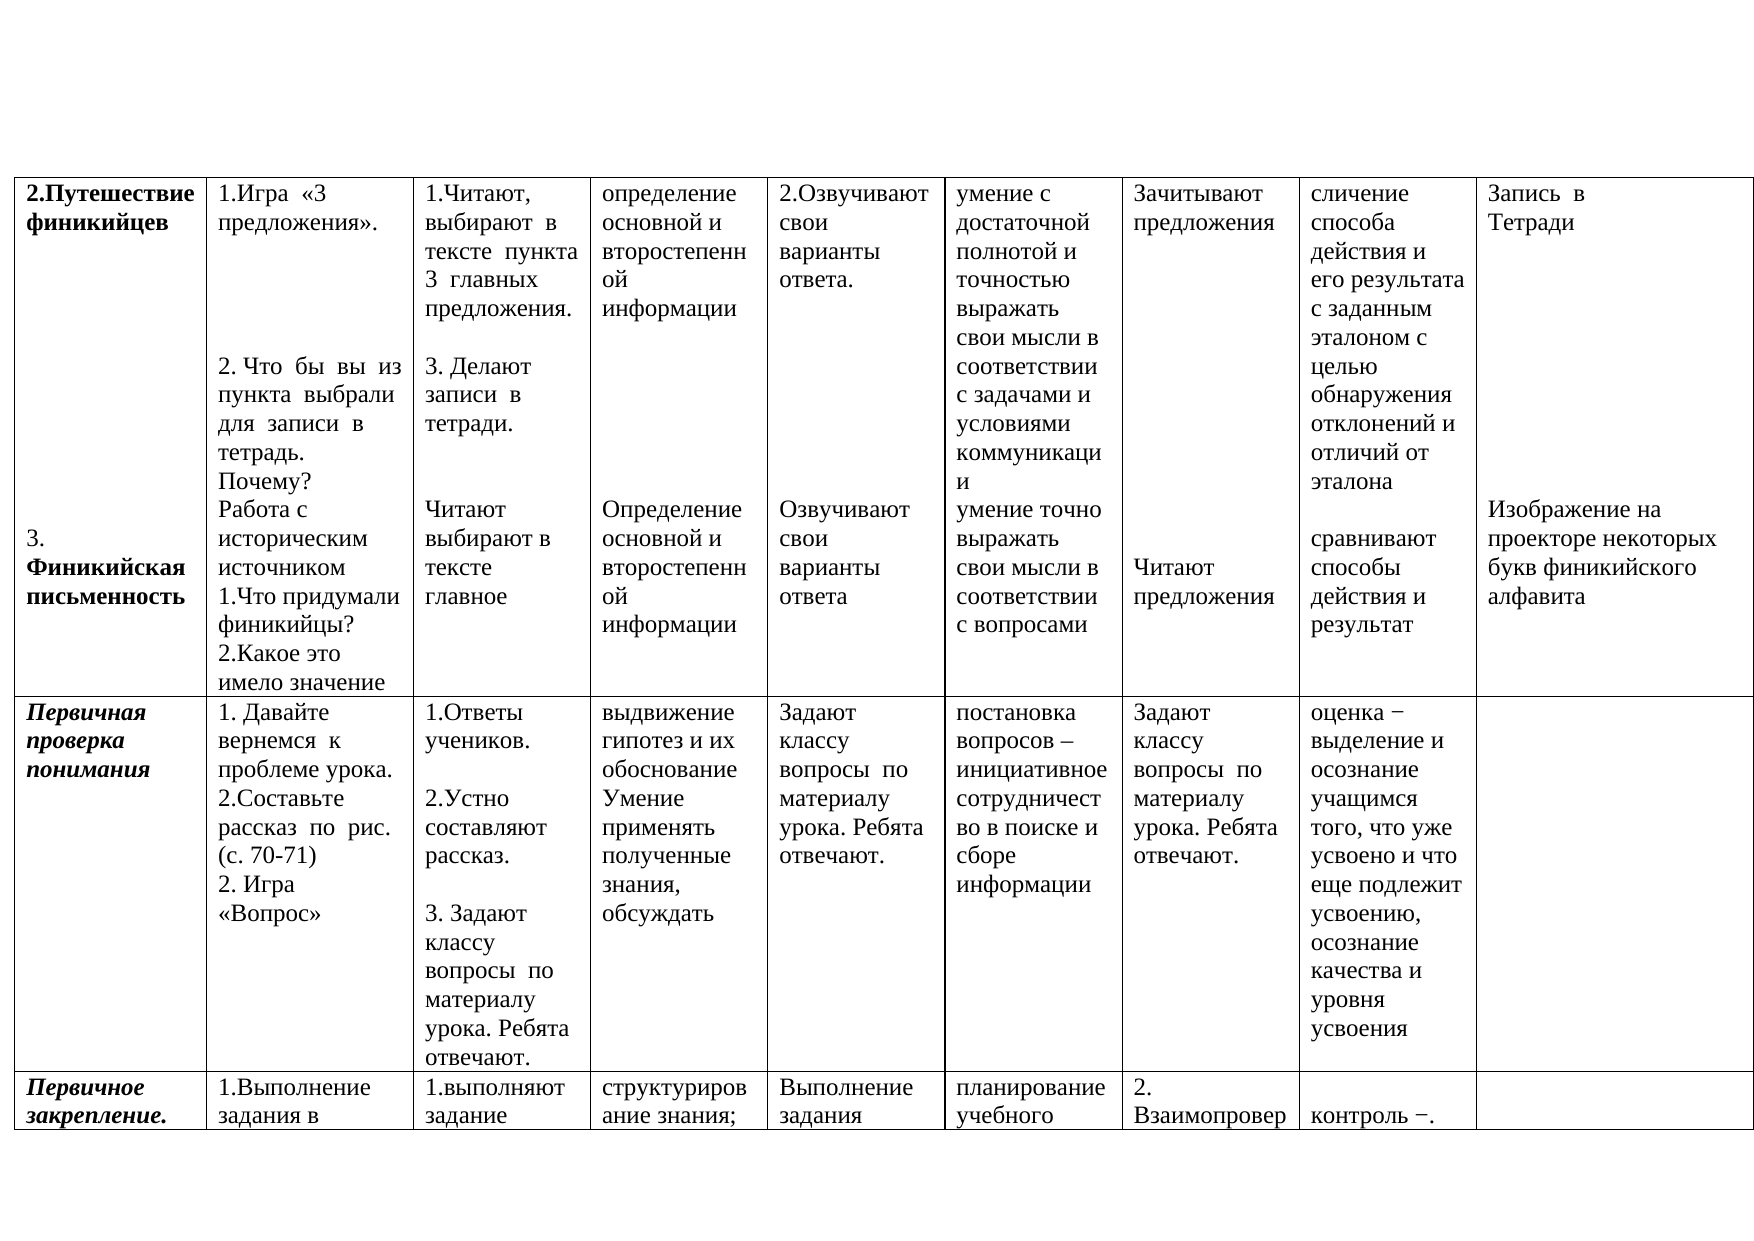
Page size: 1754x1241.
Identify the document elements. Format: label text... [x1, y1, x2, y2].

table_cell 2.Озвучивают свои варианты ответа. Озвучивают свои варианты ответа [768, 178, 944, 696]
table_cell 2.Путешествие финикийцев 3. Финикийская письменность [15, 178, 206, 696]
table_cell 1.выполняют задание [414, 1072, 590, 1129]
table_cell 1.Ответы учеников. 2.Устно составляют рассказ. 3. Задают классу вопросы по материалу урока. Ребята отвечают. [414, 697, 590, 1071]
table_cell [946, 1072, 1122, 1129]
table_cell Зачитывают предложения Читают предложения [1123, 178, 1299, 696]
table_cell постановка вопросов – инициативное сотрудничество в поиске и сборе информации [946, 697, 1122, 1071]
table_cell оценка − выделение и осознание учащимся того, что уже усвоено и что еще подлежит усвоению, осознание качества и уровня усвоения [1300, 697, 1476, 1071]
table_cell Задают классу вопросы по материалу урока. Ребята отвечают. [1123, 697, 1299, 1071]
table_cell 1.Игра «3 предложения». 2. Что бы вы из пункта выбрали для записи в тетрадь. Почему? Работа с историческим источником 1.Что придумали финикийцы? 2.Какое это имело значение [207, 178, 413, 696]
table_cell Запись в Тетради Изображение на проекторе некоторых букв финикийского алфавита [1477, 178, 1753, 696]
table_cell определение основной и второстепенной информации Определение основной и второстепенной информации [591, 178, 767, 696]
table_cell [1123, 1072, 1299, 1129]
table_cell Выполнение задания [768, 1072, 944, 1129]
table_cell Первичная проверка понимания [15, 697, 206, 1071]
table_cell 1.Читают, выбирают в тексте пункта 3 главных предложения. 3. Делают записи в тетради. Читают выбирают в тексте главное [414, 178, 590, 696]
table_cell умение с достаточной полнотой и точностью выражать свои мысли в соответствии с задачами и условиями коммуникации умение точно выражать свои мысли в соответствии с вопросами [946, 178, 1122, 696]
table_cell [591, 1072, 767, 1129]
table_cell сличение способа действия и его результата с заданным эталоном с целью обнаружения отклонений и отличий от эталона сравнивают способы действия и результат [1300, 178, 1476, 696]
table_cell Задают классу вопросы по материалу урока. Ребята отвечают. [768, 697, 944, 1071]
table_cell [1300, 1072, 1476, 1129]
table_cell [15, 1072, 206, 1129]
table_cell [207, 1072, 413, 1129]
table_cell выдвижение гипотез и их обоснование Умение применять полученные знания, обсуждать [591, 697, 767, 1071]
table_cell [1477, 1072, 1753, 1129]
table_cell [1477, 697, 1753, 1071]
table_cell 1. Давайте вернемся к проблеме урока. 2.Составьте рассказ по рис. (с. 70-71) 2. Игра «Вопрос» [207, 697, 413, 1071]
